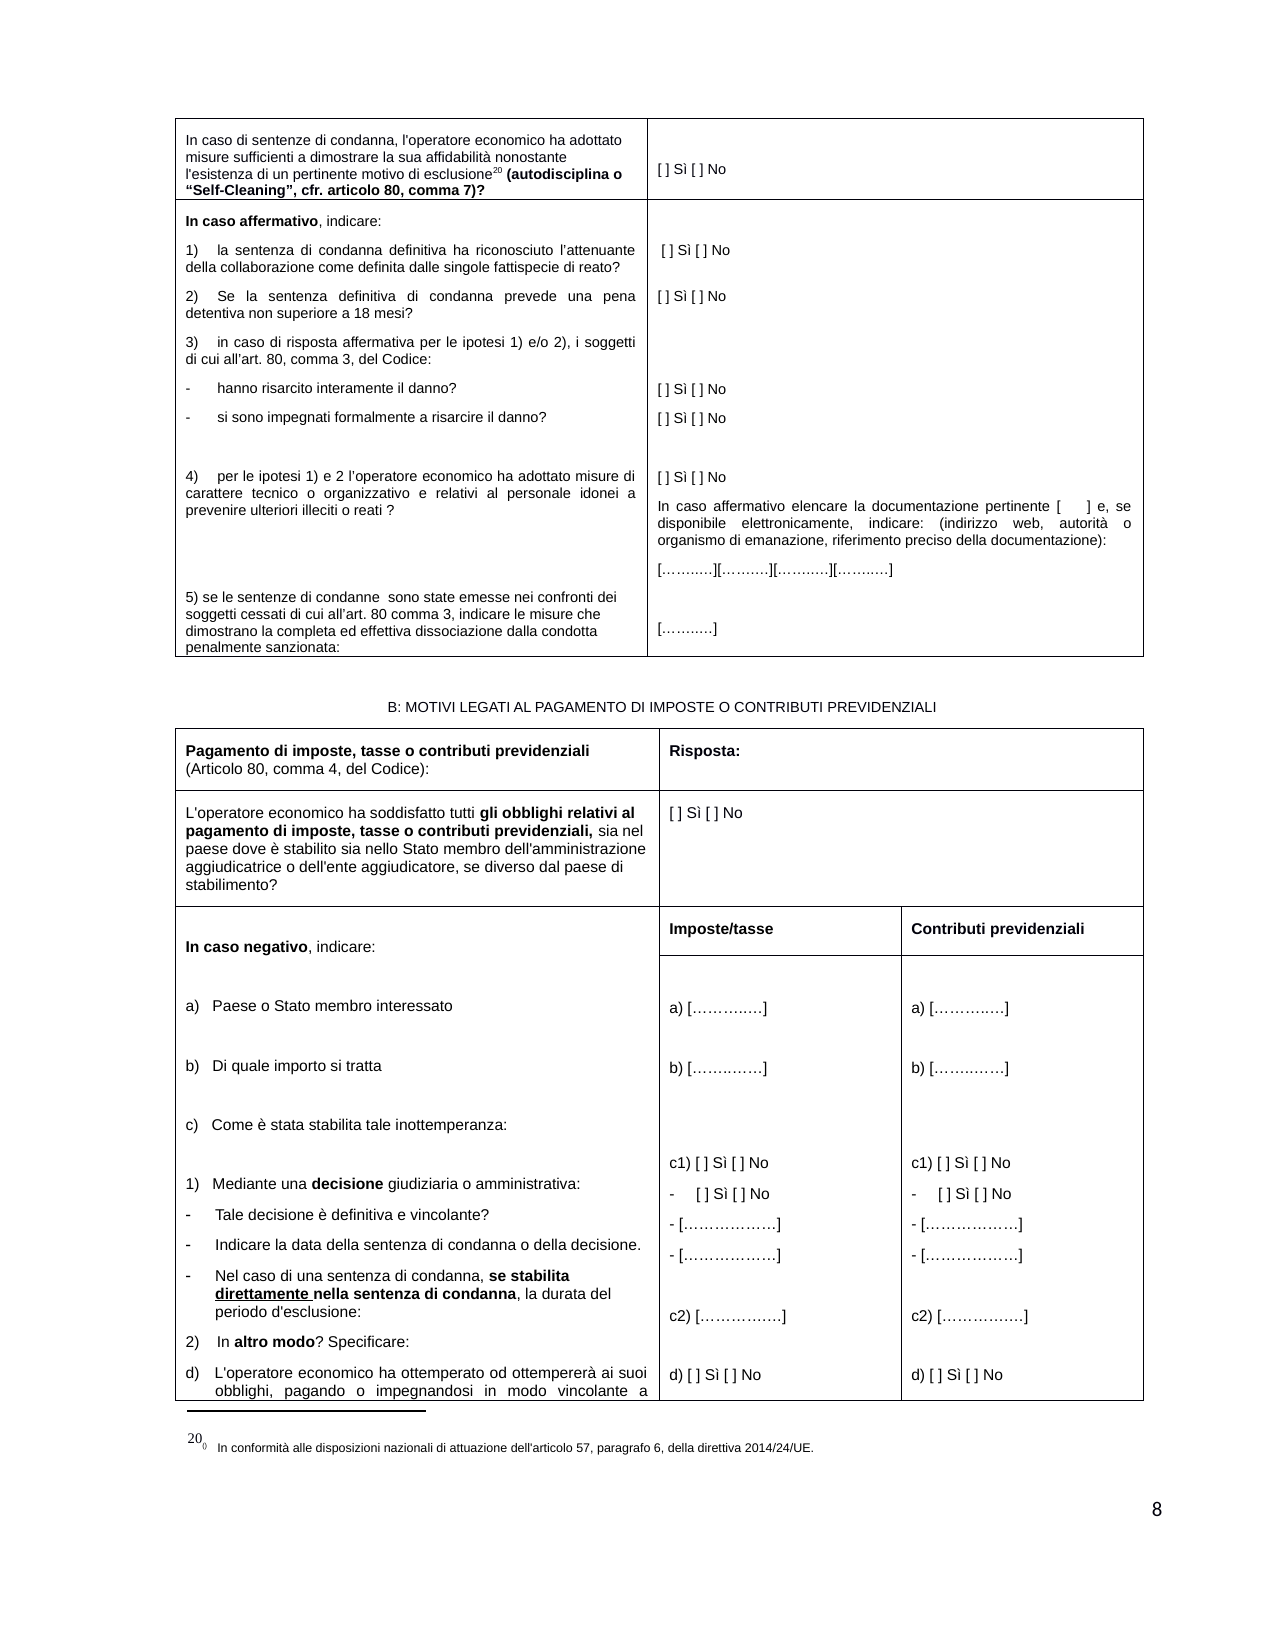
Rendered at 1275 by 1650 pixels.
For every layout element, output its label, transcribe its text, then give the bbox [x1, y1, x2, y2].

table_header Pagamento di imposte, tasse o contributi previdenziali (Articolo 80, comma 4, del Codice): [176, 729, 659, 790]
table_header Risposta: [660, 729, 1143, 790]
table_cell [ ] Sì [ ] No [ ] Sì [ ] No [ ] Sì [ ] No [ ] Sì [ ] No [ ] Sì [ ] No In caso affermativo elencare la documentazione pertinente [ ] e, se disponibile elettronicamente, indicare: (indirizzo web, autorità o organismo di emanazione, riferimento preciso della documentazione): [……..…][…….…][……..…][……..…] [……..…] [648, 200, 1143, 656]
text B: MOTIVI LEGATI AL PAGAMENTO DI IMPOSTE O CONTRIBUTI PREVIDENZIALI [187, 699, 1137, 716]
table_cell In caso di sentenze di condanna, l'operatore economico ha adottato misure sufficienti a dimostrare la sua affidabilità nonostante l'esistenza di un pertinente motivo di esclusione (autodisciplina o “Self-Cleaning”, cfr. articolo 80, comma 7)? [176, 119, 647, 199]
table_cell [902, 956, 1143, 1399]
table_cell In caso negativo, indicare: a) Paese o Stato membro interessato b) Di quale importo si tratta c) Come è stata stabilita tale inottemperanza: 1) Mediante una decisione giudiziaria o amministrativa: Tale decisione è definitiva e vincolante? Indicare la data della sentenza di condanna o della decisione. Nel caso di una sentenza di condanna, se stabilita direttamente nella sentenza di condanna, la durata del periodo d'esclusione: 2) In altro modo? Specificare: d) L'operatore economico ha ottemperato od ottempererà ai suoi obblighi, pagando o impegnandosi in modo vincolante a pagare le imposte, le tasse o i contributi previdenziali dovuti, compresi eventuali interessi o multe, avendo effettuato il pagamento o formalizzato l’impegno prima della scadenza del termine per la presentazione della domanda (articolo 80 comma 4, ultimo periodo, del Codice)? [176, 907, 659, 1399]
table_cell [ ] Sì [ ] No [660, 791, 1143, 906]
table_cell Contributi previdenziali [902, 907, 1143, 955]
table_cell L'operatore economico ha soddisfatto tutti gli obblighi relativi al pagamento di imposte, tasse o contributi previdenziali, sia nel paese dove è stabilito sia nello Stato membro dell'amministrazione aggiudicatrice o dell'ente aggiudicatore, se diverso dal paese di stabilimento? [176, 791, 659, 906]
table_cell [ ] Sì [ ] No [648, 119, 1143, 199]
table_cell In caso affermativo, indicare: 1) la sentenza di condanna definitiva ha riconosciuto l’attenuante della collaborazione come definita dalle singole fattispecie di reato? 2) Se la sentenza definitiva di condanna prevede una pena detentiva non superiore a 18 mesi? 3) in caso di risposta affermativa per le ipotesi 1) e/o 2), i soggetti di cui all’art. 80, comma 3, del Codice: - hanno risarcito interamente il danno? - si sono impegnati formalmente a risarcire il danno? 4) per le ipotesi 1) e 2 l’operatore economico ha adottato misure di carattere tecnico o organizzativo e relativi al personale idonei a prevenire ulteriori illeciti o reati ? 5) se le sentenze di condanne sono state emesse nei confronti dei soggetti cessati di cui all’art. 80 comma 3, indicare le misure che dimostrano la completa ed effettiva dissociazione dalla condotta penalmente sanzionata: [176, 200, 647, 656]
table_cell Imposte/tasse [660, 907, 901, 955]
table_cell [660, 956, 901, 1399]
